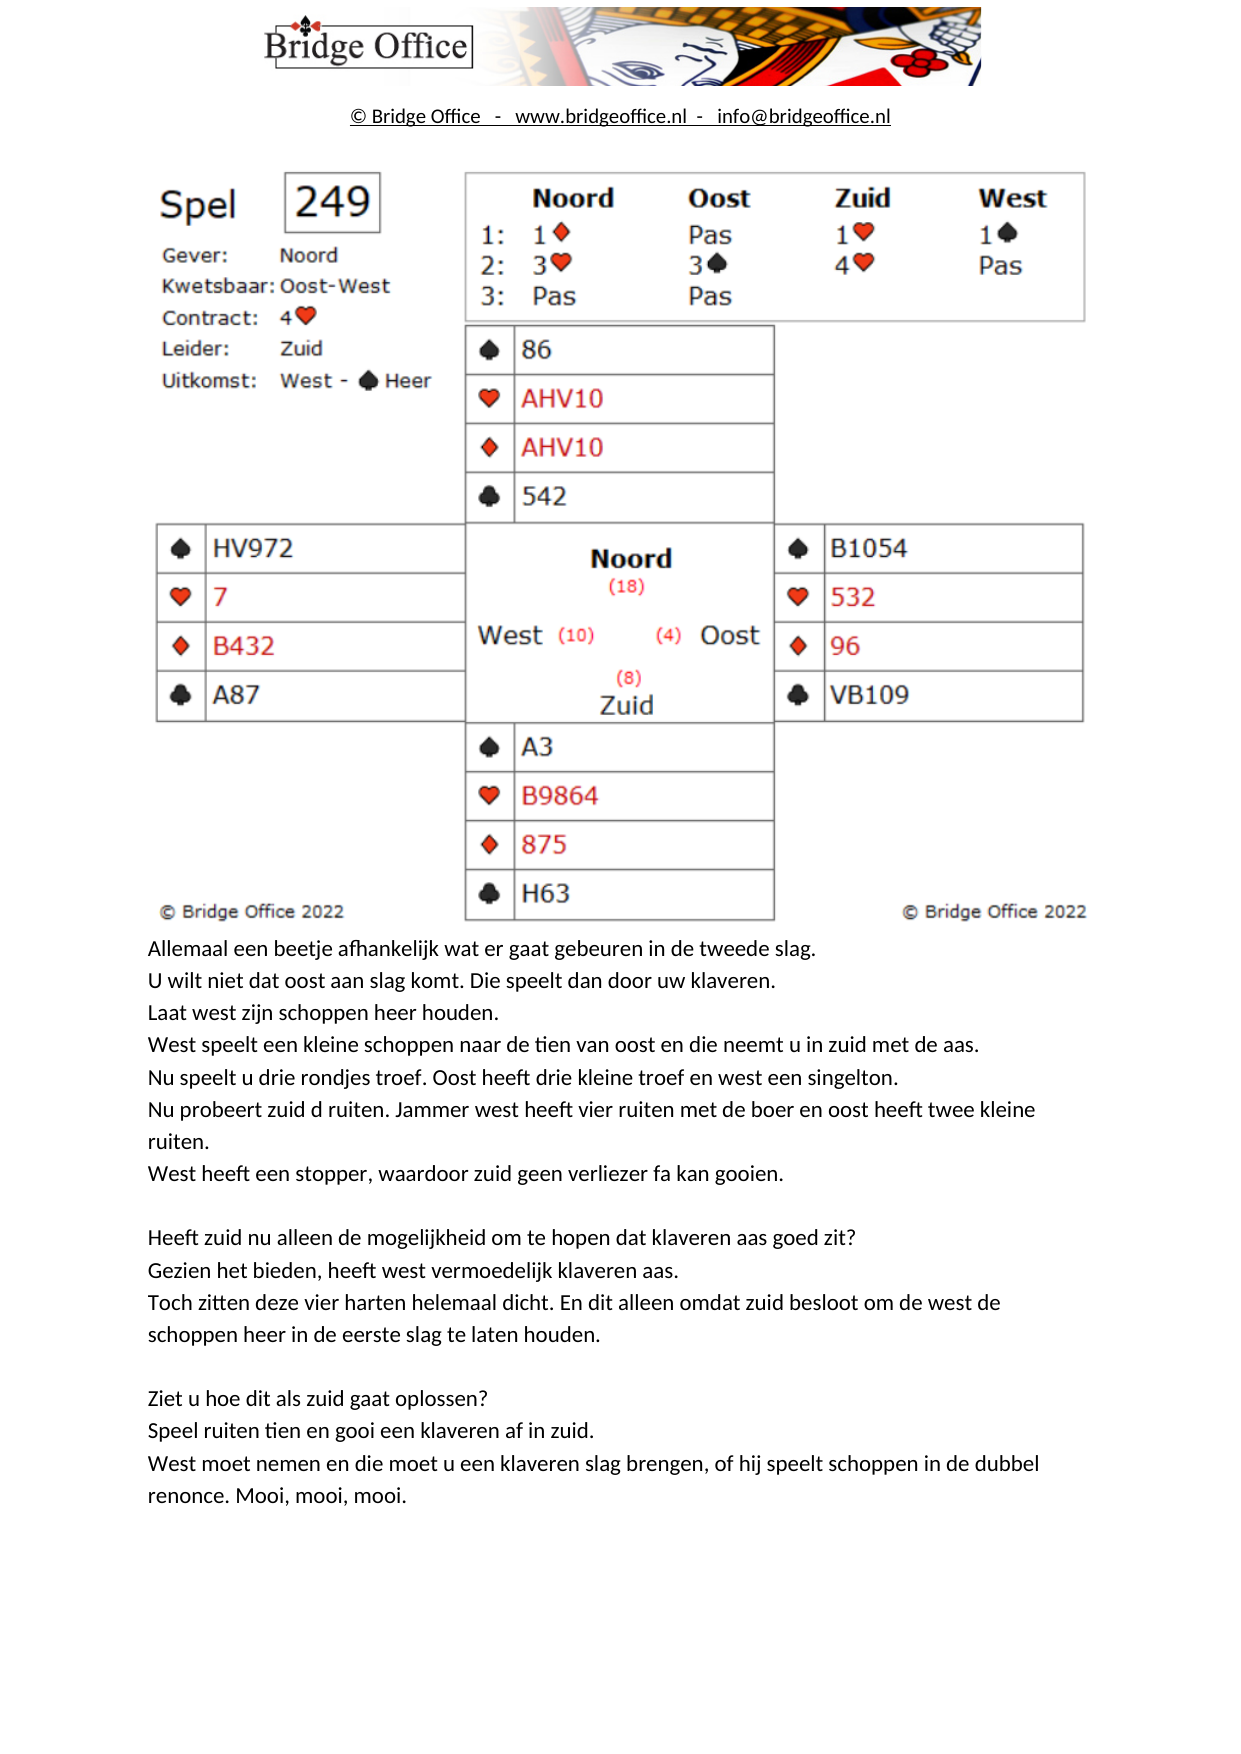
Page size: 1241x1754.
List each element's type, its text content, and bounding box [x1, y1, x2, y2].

text West heeft een stopper, waardoor zuid geen verliezer fa kan gooien. [148, 1159, 1093, 1187]
text Speel ruiten tien en gooi een klaveren af in zuid. [148, 1417, 1093, 1445]
text Gezien het bieden, heeft west vermoedelijk klaveren aas. [148, 1256, 1093, 1284]
text West moet nemen en die moet u een klaveren slag brengen, of hij speelt schoppen in de dubbel renonce. Mooi, mooi, mooi. [148, 1449, 1093, 1509]
text Nu probeert zuid d ruiten. Jammer west heeft vier ruiten met de boer en oost heeft twee kleine ruiten. [148, 1095, 1093, 1155]
text Want in noord ligt de mooie harten acht te wachten. Na negen, tien, vrouw, heer is het een mooie acht. Toch? Allemaal een beetje afhankelijk wat er gaat gebeuren in de tweede slag. [148, 930, 1093, 962]
text Nu speelt u drie rondjes troef. Oost heeft drie kleine troef en west een singelton. [148, 1063, 1093, 1091]
text Heeft zuid nu alleen de mogelijkheid om te hopen dat klaveren aas goed zit? [148, 1223, 1093, 1252]
text Toch zitten deze vier harten helemaal dicht. En dit alleen omdat zuid besloot om de west de schoppen heer in de eerste slag te laten houden. [148, 1288, 1093, 1348]
text U wilt niet dat oost aan slag komt. Die speelt dan door uw klaveren. [148, 966, 1093, 994]
text West speelt een kleine schoppen naar de tien van oost en die neemt u in zuid met de aas. [148, 1030, 1093, 1058]
picture [237, 7, 980, 85]
text Laat west zijn schoppen heer houden. [148, 998, 1093, 1026]
picture [147, 160, 1093, 930]
text Ziet u hoe dit als zuid gaat oplossen? [148, 1384, 1093, 1412]
